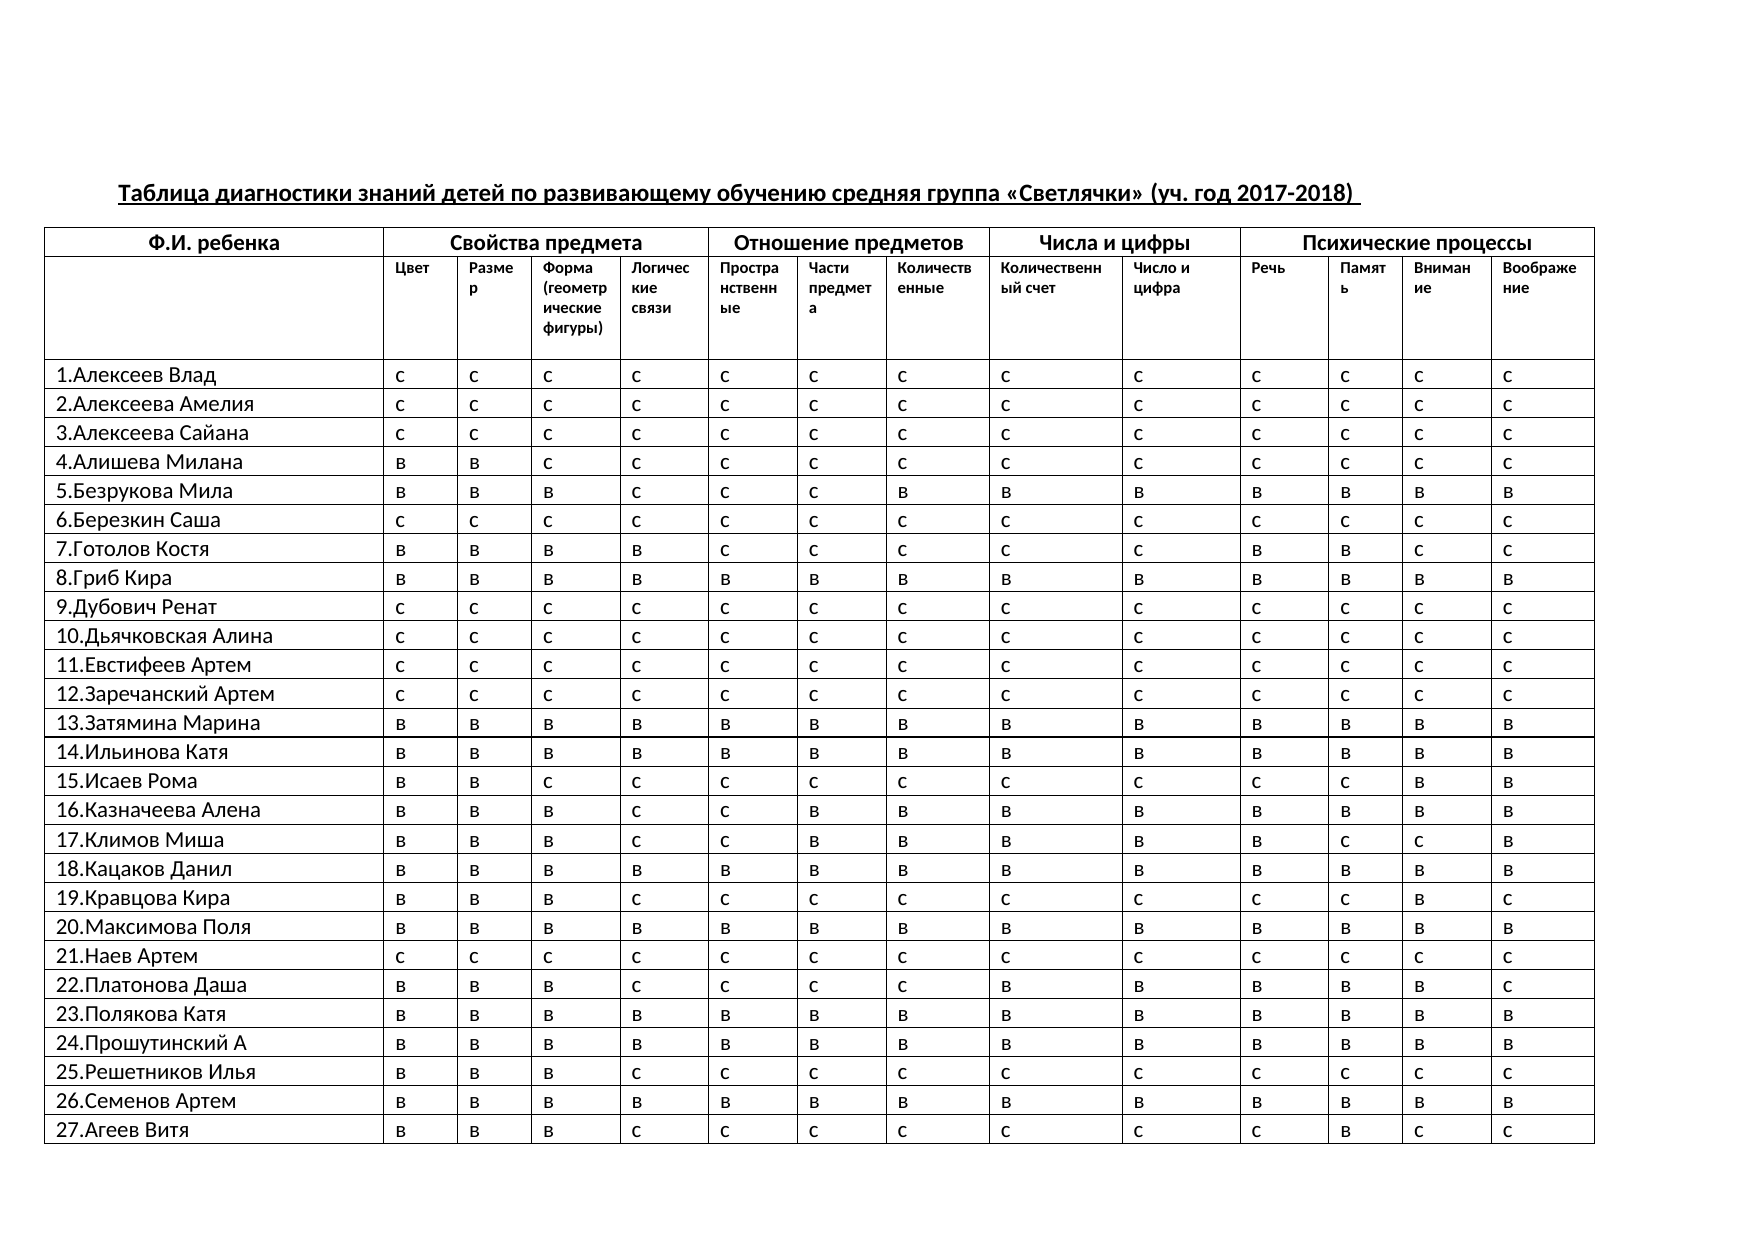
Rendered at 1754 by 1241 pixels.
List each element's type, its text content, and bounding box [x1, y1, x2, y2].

table_cell с [887, 1115, 989, 1143]
table_cell в [532, 1086, 620, 1114]
table_header Свойства предмета [384, 228, 708, 256]
table_cell в [532, 1028, 620, 1056]
table_cell в [1329, 1115, 1402, 1143]
table_cell с [1329, 883, 1402, 911]
table_cell с [1123, 360, 1240, 388]
table_cell в [384, 738, 457, 766]
table_cell в [384, 825, 457, 853]
table_cell с [798, 1057, 886, 1085]
table_cell в [384, 1028, 457, 1056]
table_cell с [990, 621, 1122, 649]
table_cell в [384, 999, 457, 1027]
table_cell с [1241, 360, 1328, 388]
table_cell с [621, 360, 708, 388]
table_cell в [1123, 912, 1240, 940]
table_cell Цвет [384, 257, 457, 359]
table_cell в [1123, 825, 1240, 853]
table_cell в [887, 912, 989, 940]
table_cell с [1492, 1057, 1594, 1085]
table_cell с [532, 650, 620, 678]
table_cell с [887, 883, 989, 911]
table_cell 25.Решетников Илья [45, 1057, 383, 1085]
table_cell в [709, 1028, 797, 1056]
table_cell с [458, 592, 531, 620]
table_cell в [1403, 854, 1491, 882]
table_cell в [887, 476, 989, 504]
table_cell в [1492, 709, 1594, 736]
table_cell с [1492, 650, 1594, 678]
table_cell с [709, 883, 797, 911]
table_cell в [1241, 1028, 1328, 1056]
table_cell с [887, 650, 989, 678]
table_cell в [621, 912, 708, 940]
table_cell 2.Алексеева Амелия [45, 389, 383, 417]
table_cell с [709, 825, 797, 853]
table_cell в [384, 447, 457, 475]
table_cell с [1492, 534, 1594, 562]
table_cell с [621, 418, 708, 446]
table_cell в [1123, 1028, 1240, 1056]
table_cell с [1403, 447, 1491, 475]
table_cell в [887, 825, 989, 853]
table_cell с [709, 621, 797, 649]
table_cell с [990, 1115, 1122, 1143]
table_cell с [798, 360, 886, 388]
table_cell в [709, 709, 797, 736]
table_cell с [384, 679, 457, 707]
table_cell в [1123, 476, 1240, 504]
table_cell в [1492, 563, 1594, 591]
table_cell с [709, 360, 797, 388]
table_cell с [532, 447, 620, 475]
table_cell в [458, 534, 531, 562]
table_cell в [621, 1086, 708, 1114]
table_cell 5.Безрукова Мила [45, 476, 383, 504]
table_cell в [1329, 1028, 1402, 1056]
table_cell с [798, 650, 886, 678]
table_cell с [1123, 447, 1240, 475]
table_cell 6.Березкин Саша [45, 505, 383, 533]
table_cell в [709, 999, 797, 1027]
table_cell с [709, 1057, 797, 1085]
table_cell в [458, 1086, 531, 1114]
table_cell с [1241, 767, 1328, 794]
table_cell 7.Готолов Костя [45, 534, 383, 562]
table_cell 12.Заречанский Артем [45, 679, 383, 707]
table_cell в [532, 563, 620, 591]
table_cell в [990, 999, 1122, 1027]
table_cell 18.Кацаков Данил [45, 854, 383, 882]
table_cell с [1403, 1115, 1491, 1143]
table_cell 19.Кравцова Кира [45, 883, 383, 911]
table_cell с [1241, 883, 1328, 911]
table_cell в [384, 563, 457, 591]
table_cell с [709, 941, 797, 969]
table_cell в [384, 883, 457, 911]
table_cell в [709, 563, 797, 591]
table_cell с [990, 767, 1122, 794]
table_cell в [990, 970, 1122, 998]
table_cell в [532, 796, 620, 824]
table_cell с [1403, 621, 1491, 649]
table_cell с [1241, 1115, 1328, 1143]
table_cell с [709, 534, 797, 562]
table_cell с [1241, 621, 1328, 649]
table_cell в [532, 999, 620, 1027]
table_cell с [798, 447, 886, 475]
table_cell 20.Максимова Поля [45, 912, 383, 940]
table_cell с [458, 650, 531, 678]
table_cell в [1123, 999, 1240, 1027]
table_cell в [1492, 738, 1594, 766]
table_cell в [1403, 563, 1491, 591]
table_cell с [384, 941, 457, 969]
table_cell с [1329, 767, 1402, 794]
table_cell в [1492, 1086, 1594, 1114]
table_cell в [458, 563, 531, 591]
table_cell в [990, 709, 1122, 736]
table_cell с [1492, 970, 1594, 998]
table_cell с [1329, 1057, 1402, 1085]
table_cell в [798, 854, 886, 882]
table_cell с [384, 389, 457, 417]
table_cell в [532, 709, 620, 736]
table_cell в [1403, 1028, 1491, 1056]
table_cell в [1492, 854, 1594, 882]
table_cell в [458, 1057, 531, 1085]
table_cell с [887, 767, 989, 794]
table_cell с [1241, 650, 1328, 678]
table_cell в [709, 854, 797, 882]
table_cell с [384, 650, 457, 678]
table_cell в [1241, 912, 1328, 940]
table_cell с [1403, 418, 1491, 446]
table_cell с [1123, 650, 1240, 678]
table_cell с [709, 418, 797, 446]
table_cell в [1123, 854, 1240, 882]
table_cell Количественные [887, 257, 989, 359]
table_cell с [990, 679, 1122, 707]
text Таблица диагностики знаний детей по развивающему обучению средняя группа «Светлячки» (уч. год 2017-2018) [118, 177, 1654, 208]
table_cell в [990, 563, 1122, 591]
table_cell в [1492, 767, 1594, 794]
table_cell с [621, 447, 708, 475]
table_cell с [709, 447, 797, 475]
table_cell с [1123, 941, 1240, 969]
table_cell с [709, 1115, 797, 1143]
table_cell с [1492, 505, 1594, 533]
table_cell 21.Наев Артем [45, 941, 383, 969]
table_cell 17.Климов Миша [45, 825, 383, 853]
table_cell с [1403, 650, 1491, 678]
table_cell Память [1329, 257, 1402, 359]
table_cell с [1123, 389, 1240, 417]
table_cell с [1123, 621, 1240, 649]
table_cell с [1492, 883, 1594, 911]
table_cell в [1123, 563, 1240, 591]
table_cell с [798, 970, 886, 998]
table_cell с [621, 970, 708, 998]
table_cell с [709, 389, 797, 417]
table_cell в [384, 970, 457, 998]
table_cell с [1329, 418, 1402, 446]
table_cell с [1329, 360, 1402, 388]
table_cell в [458, 883, 531, 911]
table_cell в [384, 1086, 457, 1114]
table_cell с [887, 1057, 989, 1085]
table_cell в [1403, 970, 1491, 998]
table_cell с [1329, 679, 1402, 707]
table_cell в [990, 854, 1122, 882]
table_cell в [1403, 912, 1491, 940]
table_cell 1.Алексеев Влад [45, 360, 383, 388]
table_cell 26.Семенов Артем [45, 1086, 383, 1114]
table_cell с [709, 796, 797, 824]
table_cell с [990, 447, 1122, 475]
table_cell с [1123, 505, 1240, 533]
table_cell с [1492, 389, 1594, 417]
table_cell 23.Полякова Катя [45, 999, 383, 1027]
table_cell в [1403, 476, 1491, 504]
table_cell с [1241, 418, 1328, 446]
table_cell в [458, 447, 531, 475]
table_cell с [1492, 447, 1594, 475]
table_cell в [532, 1115, 620, 1143]
table_cell в [621, 854, 708, 882]
table_cell 3.Алексеева Сайана [45, 418, 383, 446]
table_cell с [621, 1057, 708, 1085]
table_cell в [1241, 796, 1328, 824]
table_cell с [1329, 941, 1402, 969]
table_cell с [1492, 418, 1594, 446]
table_cell с [887, 941, 989, 969]
table_cell с [1403, 389, 1491, 417]
table_cell с [458, 621, 531, 649]
table_cell в [887, 1028, 989, 1056]
table_cell в [532, 534, 620, 562]
table_cell с [887, 447, 989, 475]
table_cell с [621, 883, 708, 911]
table_cell в [384, 767, 457, 794]
table_header Отношение предметов [709, 228, 989, 256]
table_cell с [1329, 621, 1402, 649]
table_cell в [1403, 738, 1491, 766]
table_header Ф.И. ребенка [45, 228, 383, 256]
table_cell с [990, 592, 1122, 620]
table_cell в [621, 1028, 708, 1056]
table_cell с [798, 592, 886, 620]
table_cell с [621, 1115, 708, 1143]
table_cell в [384, 796, 457, 824]
table_cell в [532, 1057, 620, 1085]
table_cell в [384, 1057, 457, 1085]
table_cell в [458, 476, 531, 504]
table_cell с [1241, 1057, 1328, 1085]
table_cell Речь [1241, 257, 1328, 359]
table_cell в [798, 563, 886, 591]
table_cell в [798, 1028, 886, 1056]
table_cell с [1403, 534, 1491, 562]
table_cell в [1241, 563, 1328, 591]
table_cell с [1492, 621, 1594, 649]
table_cell в [709, 1086, 797, 1114]
table_cell 22.Платонова Даша [45, 970, 383, 998]
table_cell с [1329, 447, 1402, 475]
table_cell в [621, 738, 708, 766]
table_cell в [1329, 999, 1402, 1027]
table_cell с [1241, 941, 1328, 969]
table_cell с [887, 418, 989, 446]
table_cell в [1403, 709, 1491, 736]
table_cell с [1329, 505, 1402, 533]
table_cell с [887, 389, 989, 417]
table_cell Число и цифра [1123, 257, 1240, 359]
table_cell с [532, 767, 620, 794]
table_cell с [458, 360, 531, 388]
table_cell с [990, 360, 1122, 388]
table_header Психические процессы [1241, 228, 1594, 256]
table_cell с [1241, 389, 1328, 417]
table_cell Воображение [1492, 257, 1594, 359]
table_cell с [709, 505, 797, 533]
table_cell в [1241, 1086, 1328, 1114]
table_cell с [532, 360, 620, 388]
table_cell в [384, 912, 457, 940]
table_cell [45, 257, 383, 359]
table_cell в [1241, 738, 1328, 766]
table_cell с [621, 505, 708, 533]
table_cell с [798, 941, 886, 969]
table_cell с [798, 621, 886, 649]
table_cell в [384, 1115, 457, 1143]
table_cell Части предмета [798, 257, 886, 359]
table_cell в [1123, 970, 1240, 998]
table_cell в [1329, 854, 1402, 882]
table_cell с [1492, 592, 1594, 620]
table_cell с [621, 767, 708, 794]
table_cell в [990, 1086, 1122, 1114]
table_cell с [887, 970, 989, 998]
table_cell с [384, 621, 457, 649]
table_cell с [798, 389, 886, 417]
table_cell с [458, 679, 531, 707]
table_cell в [384, 534, 457, 562]
table_cell в [798, 912, 886, 940]
table_cell с [384, 592, 457, 620]
table_cell в [1241, 999, 1328, 1027]
table_cell с [887, 592, 989, 620]
table_cell в [1123, 796, 1240, 824]
table_cell с [1241, 505, 1328, 533]
table_cell в [1329, 970, 1402, 998]
table_cell с [709, 970, 797, 998]
table_cell в [798, 1086, 886, 1114]
table_cell 10.Дьячковская Алина [45, 621, 383, 649]
table_cell с [709, 476, 797, 504]
table_cell с [621, 476, 708, 504]
table_cell в [1329, 1086, 1402, 1114]
table_cell с [458, 941, 531, 969]
table_cell с [1123, 1115, 1240, 1143]
table_cell 8.Гриб Кира [45, 563, 383, 591]
table_cell в [1123, 709, 1240, 736]
table_cell в [384, 709, 457, 736]
table_cell 27.Агеев Витя [45, 1115, 383, 1143]
table_cell в [458, 796, 531, 824]
table_cell с [1123, 883, 1240, 911]
table_cell в [458, 738, 531, 766]
table_cell в [1329, 476, 1402, 504]
table_cell с [798, 1115, 886, 1143]
table_cell с [990, 941, 1122, 969]
table_cell в [798, 825, 886, 853]
table_cell в [532, 912, 620, 940]
table_cell с [798, 476, 886, 504]
table_cell с [990, 505, 1122, 533]
table_cell с [798, 679, 886, 707]
table_cell в [458, 854, 531, 882]
table_cell с [458, 389, 531, 417]
table_cell в [798, 796, 886, 824]
table_cell в [798, 709, 886, 736]
table_header Числа и цифры [990, 228, 1240, 256]
table_cell с [709, 679, 797, 707]
table_cell с [1403, 360, 1491, 388]
table_cell в [621, 999, 708, 1027]
table_cell 11.Евстифеев Артем [45, 650, 383, 678]
table_cell с [798, 767, 886, 794]
table_cell в [621, 563, 708, 591]
table_cell с [621, 389, 708, 417]
table_cell в [990, 476, 1122, 504]
table_cell с [1492, 360, 1594, 388]
table_cell с [532, 621, 620, 649]
table_cell в [532, 738, 620, 766]
table_cell с [887, 505, 989, 533]
table_cell с [798, 505, 886, 533]
table_cell с [990, 389, 1122, 417]
table_cell с [621, 796, 708, 824]
table_cell в [887, 1086, 989, 1114]
table_cell с [709, 650, 797, 678]
table_cell в [532, 854, 620, 882]
table_cell в [1492, 912, 1594, 940]
table_cell 24.Прошутинский А [45, 1028, 383, 1056]
table_cell с [532, 941, 620, 969]
table_cell в [458, 1115, 531, 1143]
table_cell 16.Казначеева Алена [45, 796, 383, 824]
table_cell с [1123, 418, 1240, 446]
table_cell в [1241, 709, 1328, 736]
table_cell в [1403, 796, 1491, 824]
table_cell с [621, 650, 708, 678]
table_cell в [621, 534, 708, 562]
table_cell 15.Исаев Рома [45, 767, 383, 794]
table_cell в [1241, 970, 1328, 998]
table_cell с [1329, 389, 1402, 417]
table_cell с [887, 534, 989, 562]
table_cell 4.Алишева Милана [45, 447, 383, 475]
table_cell с [621, 592, 708, 620]
table_cell с [1241, 592, 1328, 620]
table_cell с [990, 650, 1122, 678]
table_cell 9.Дубович Ренат [45, 592, 383, 620]
table_cell Пространственные [709, 257, 797, 359]
table_cell в [458, 999, 531, 1027]
table_cell в [798, 999, 886, 1027]
table_cell с [384, 418, 457, 446]
table_cell с [1403, 679, 1491, 707]
table_cell с [532, 389, 620, 417]
table_cell с [990, 883, 1122, 911]
table_cell в [1403, 767, 1491, 794]
table_cell с [1123, 534, 1240, 562]
table_cell в [1329, 738, 1402, 766]
table_cell в [1492, 825, 1594, 853]
table_cell в [1329, 709, 1402, 736]
table_cell с [1403, 825, 1491, 853]
table_cell с [532, 505, 620, 533]
table_cell в [532, 476, 620, 504]
table_cell в [458, 825, 531, 853]
table_cell 14.Ильинова Катя [45, 738, 383, 766]
table_cell с [709, 592, 797, 620]
table_cell в [709, 912, 797, 940]
table_cell в [887, 563, 989, 591]
table_cell с [887, 360, 989, 388]
table_cell с [990, 534, 1122, 562]
table_cell в [621, 709, 708, 736]
table_cell с [458, 418, 531, 446]
table_cell в [1403, 1086, 1491, 1114]
table_cell с [798, 534, 886, 562]
table_cell с [532, 418, 620, 446]
table_cell с [384, 505, 457, 533]
table_cell в [1492, 476, 1594, 504]
table_cell Внимание [1403, 257, 1491, 359]
table_cell с [887, 621, 989, 649]
table_cell с [458, 505, 531, 533]
table_cell Размер [458, 257, 531, 359]
table_cell в [458, 767, 531, 794]
table_cell с [798, 883, 886, 911]
table_cell с [384, 360, 457, 388]
table_cell с [1123, 767, 1240, 794]
table_cell с [1403, 592, 1491, 620]
table_cell с [1329, 592, 1402, 620]
table_cell в [458, 709, 531, 736]
table_cell с [1492, 679, 1594, 707]
table_cell в [990, 796, 1122, 824]
table_cell в [990, 1028, 1122, 1056]
table_cell с [1123, 679, 1240, 707]
table_cell в [1241, 534, 1328, 562]
table_cell в [458, 1028, 531, 1056]
table_cell в [1403, 883, 1491, 911]
table_cell с [532, 592, 620, 620]
table_cell в [1123, 738, 1240, 766]
table_cell с [532, 679, 620, 707]
table_cell в [887, 999, 989, 1027]
table_cell с [621, 825, 708, 853]
table_cell в [798, 738, 886, 766]
table_cell с [1329, 650, 1402, 678]
table_cell 13.Затямина Марина [45, 709, 383, 736]
table_cell в [709, 738, 797, 766]
table_cell с [990, 418, 1122, 446]
table_cell с [621, 621, 708, 649]
table_cell в [458, 970, 531, 998]
table_cell в [990, 738, 1122, 766]
table_cell в [990, 825, 1122, 853]
table_cell с [1492, 1115, 1594, 1143]
table_cell в [1403, 999, 1491, 1027]
table_cell с [1329, 825, 1402, 853]
table_cell с [1241, 447, 1328, 475]
table_cell в [1241, 476, 1328, 504]
table_cell в [1241, 825, 1328, 853]
table_cell в [532, 970, 620, 998]
table_cell в [532, 883, 620, 911]
table_cell в [458, 912, 531, 940]
table_cell с [621, 941, 708, 969]
table_cell в [384, 476, 457, 504]
table_cell в [1123, 1086, 1240, 1114]
table_cell в [1492, 1028, 1594, 1056]
table_cell в [1329, 563, 1402, 591]
table_cell с [1123, 592, 1240, 620]
table_cell с [1241, 679, 1328, 707]
table_cell Логические связи [621, 257, 708, 359]
table_cell в [887, 854, 989, 882]
table_cell с [1123, 1057, 1240, 1085]
table_cell Форма (геометрические фигуры) [532, 257, 620, 359]
table_cell в [1241, 854, 1328, 882]
table_cell в [384, 854, 457, 882]
table_cell с [990, 1057, 1122, 1085]
table_cell с [887, 679, 989, 707]
table_cell в [1329, 534, 1402, 562]
table_cell в [1329, 912, 1402, 940]
table_cell с [709, 767, 797, 794]
table_cell в [1329, 796, 1402, 824]
table_cell в [1492, 796, 1594, 824]
table_cell Количественный счет [990, 257, 1122, 359]
table_cell в [887, 796, 989, 824]
table_cell с [798, 418, 886, 446]
table_cell в [990, 912, 1122, 940]
table_cell с [621, 679, 708, 707]
table_cell с [1403, 505, 1491, 533]
table_cell с [1492, 941, 1594, 969]
table_cell в [887, 709, 989, 736]
table_cell в [1492, 999, 1594, 1027]
table_cell с [1403, 941, 1491, 969]
table_cell с [1403, 1057, 1491, 1085]
table_cell в [532, 825, 620, 853]
table_cell в [887, 738, 989, 766]
